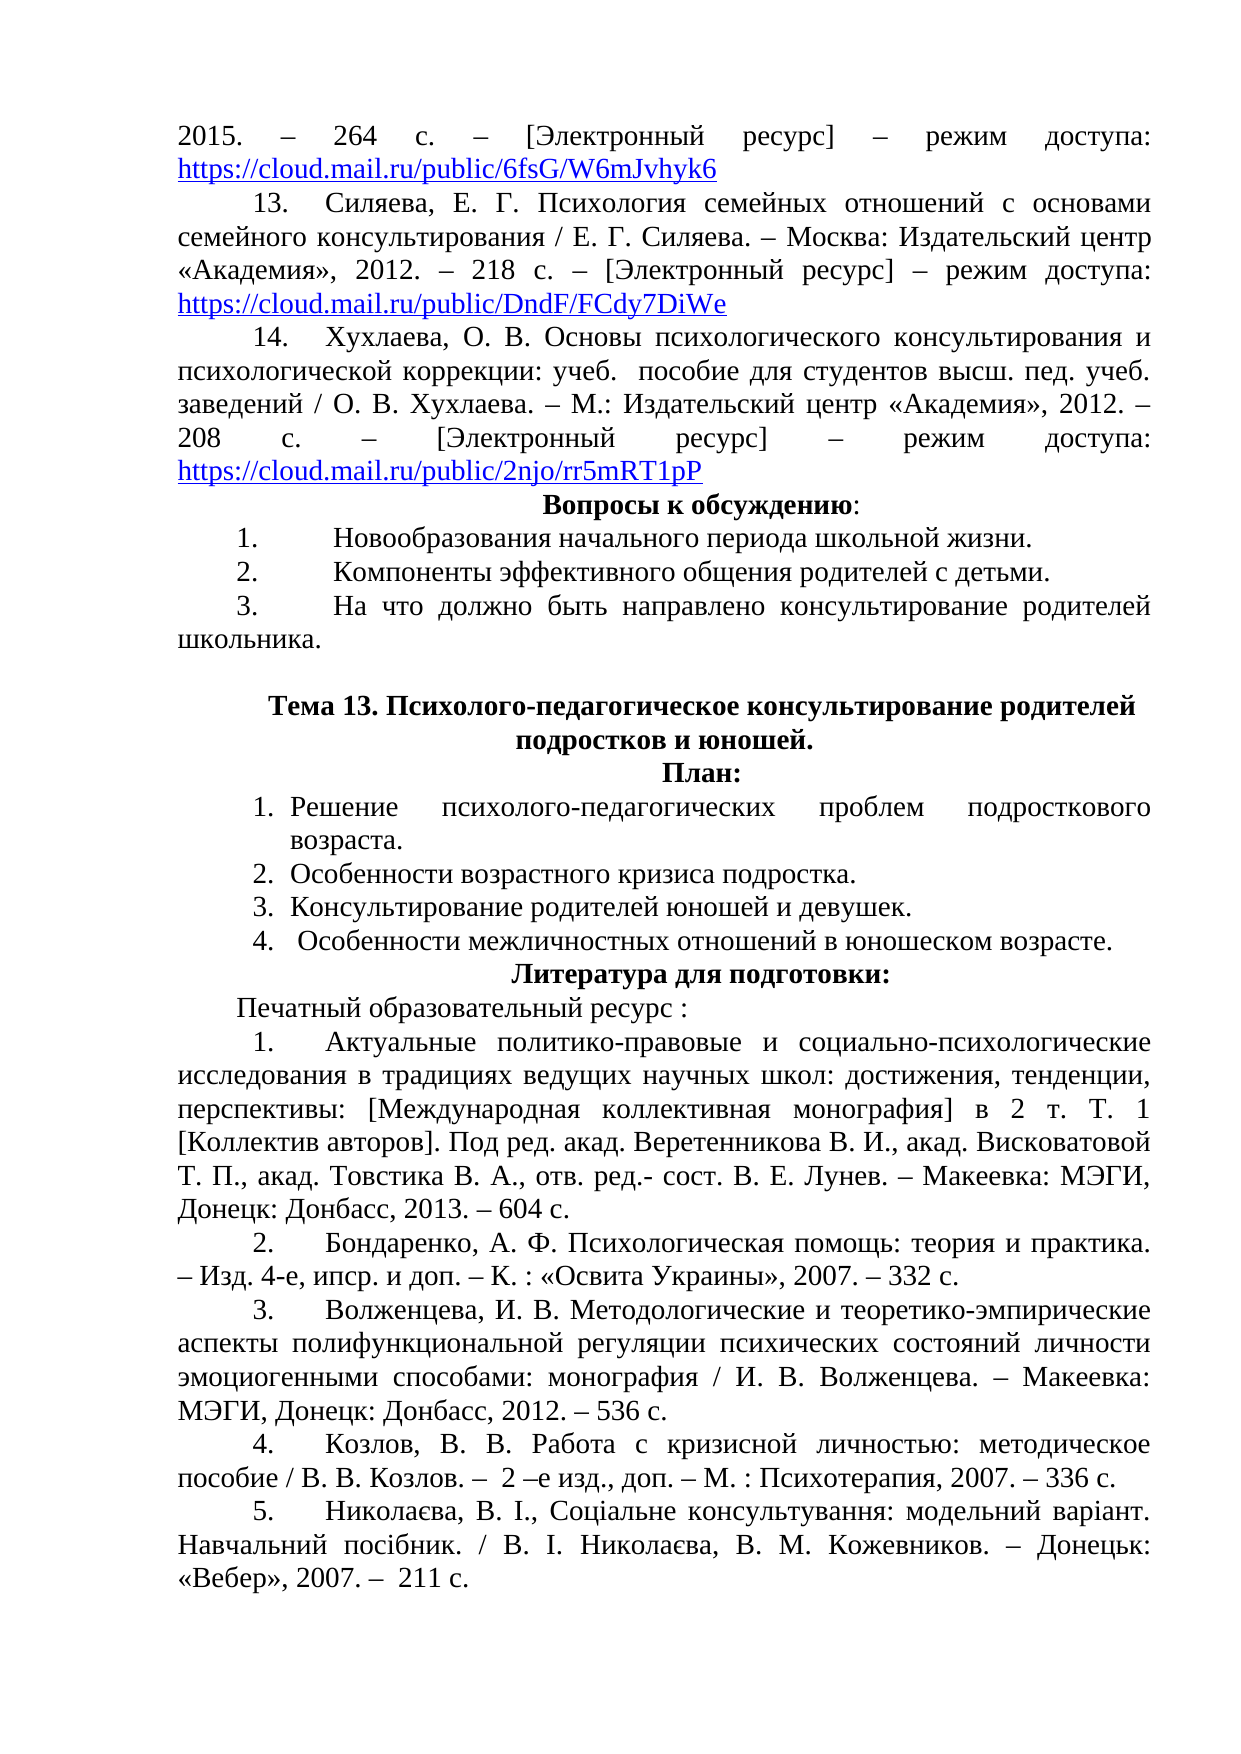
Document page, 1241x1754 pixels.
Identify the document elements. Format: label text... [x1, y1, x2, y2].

list Компоненты эффективного общения родителей с детьми. [177, 554, 1152, 588]
list Новообразования начального периода школьной жизни. [177, 521, 1152, 554]
list Консультирование родителей юношей и девушек. [252, 889, 1152, 923]
list Особенности межличностных отношений в юношеском возрасте. [252, 923, 1152, 957]
list Волженцева, И. В. Методологические и теоретико-эмпирические аспекты полифункциональной регуляции психических состояний личности эмоциогенными способами: монография / И. В. Волженцева. – Макеевка: МЭГИ, Донецк: Донбасс, 2012. – 536 с. [177, 1292, 1152, 1426]
list Николаєва, В. І., Соціальне консультування: модельний варіант. Навчальний посібник. / В. І. Николаєва, В. М. Кожевников. – Донецьк: «Вебер», 2007. – 211 с. [177, 1493, 1152, 1594]
list Козлов, В. В. Работа с кризисной личностью: методическое пособие / В. В. Козлов. – 2 –е изд., доп. – М. : Психотерапия, 2007. – 336 с. [177, 1426, 1152, 1493]
list Хухлаева, О. В. Основы психологического консультирования и психологической коррекции: учеб. пособие для студентов высш. пед. учеб. заведений / О. В. Хухлаева. – М.: Издательский центр «Академия», 2012. – 208 с. – [Электронный ресурс] – режим доступа: https://cloud.mail.ru/public/2njo/rr5mRT1pP [177, 319, 1152, 487]
text Литература для подготовки: [177, 957, 1152, 990]
list Решение психолого-педагогических проблем подросткового возраста. [252, 789, 1152, 856]
list Особенности возрастного кризиса подростка. [252, 856, 1152, 889]
text Вопросы к обсуждению: [177, 487, 1152, 521]
list Бондаренко, А. Ф. Психологическая помощь: теория и практика. – Изд. 4-е, ипср. и доп. – К. : «Освита Украины», 2007. – 332 с. [177, 1225, 1152, 1292]
text План: [177, 755, 1152, 789]
list На что должно быть направлено консультирование родителей школьника. [177, 588, 1152, 655]
list Актуальные политико-правовые и социально-психологические исследования в традициях ведущих научных школ: достижения, тенденции, перспективы: [Международная коллективная монография] в 2 т. Т. 1 [Коллектив авторов]. Под ред. акад. Веретенникова В. И., акад. Висковатовой Т. П., акад. Товстика В. А., отв. ред.- сост. В. Е. Лунев. – Макеевка: МЭГИ, Донецк: Донбасс, 2013. – 604 с. [177, 1024, 1152, 1225]
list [177, 118, 1152, 185]
list Силяева, Е. Г. Психология семейных отношений с основами семейного консультирования / Е. Г. Силяева. – Москва: Издательский центр «Академия», 2012. – 218 с. – [Электронный ресурс] – режим доступа: https://cloud.mail.ru/public/DndF/FCdy7DiWe [177, 185, 1152, 319]
text Печатный образовательный ресурс : [177, 990, 1152, 1024]
text Тема 13. Психолого-педагогическое консультирование родителей подростков и юношей. [177, 688, 1152, 755]
